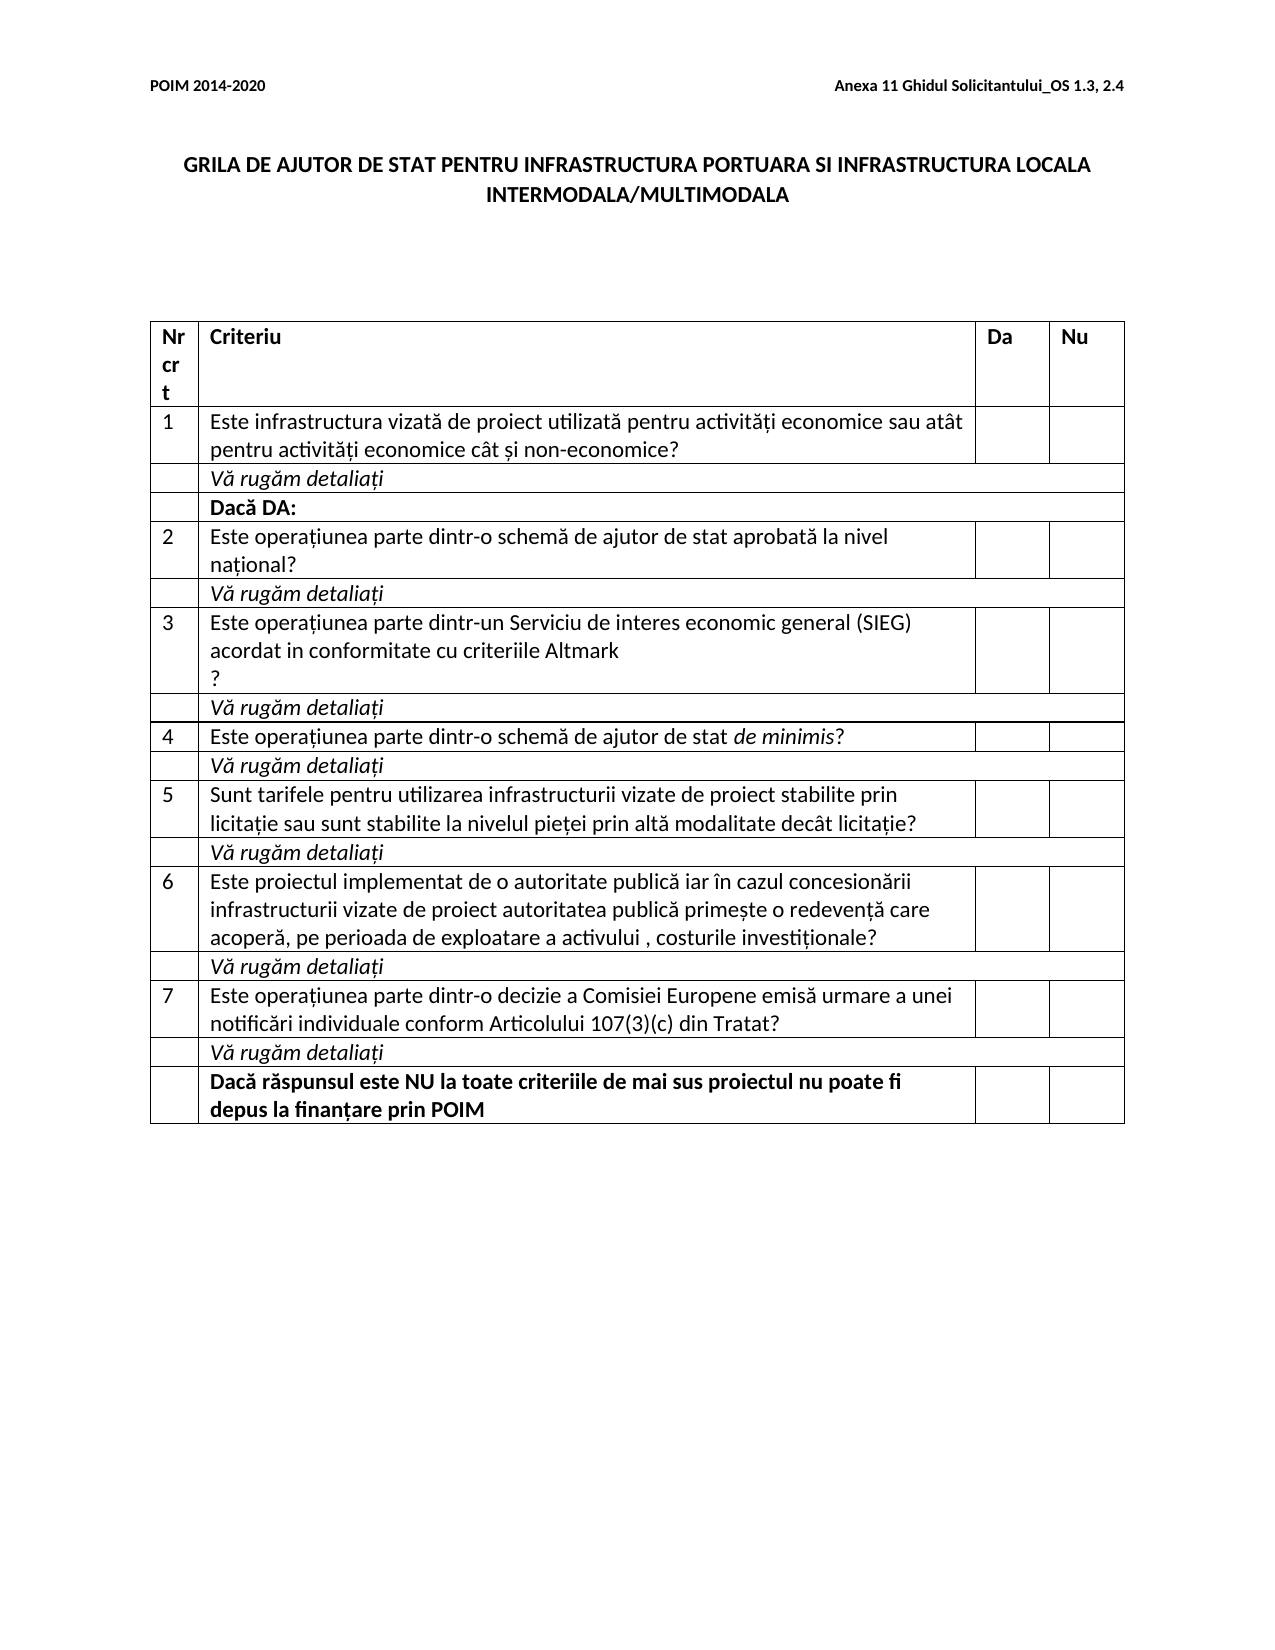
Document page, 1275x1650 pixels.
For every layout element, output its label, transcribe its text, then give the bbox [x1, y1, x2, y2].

table_header Nr crt [151, 322, 198, 406]
table_cell 7 [151, 981, 198, 1037]
table_cell [976, 1067, 1049, 1123]
table_cell [151, 493, 198, 521]
table_cell Vă rugăm detaliați [199, 579, 1124, 607]
table_cell 4 [151, 723, 198, 751]
table_cell Este operațiunea parte dintr-un Serviciu de interes economic general (SIEG) acordat in conformitate cu criteriile Altmark ? [199, 608, 975, 692]
table_cell [151, 952, 198, 980]
table_cell [976, 981, 1049, 1037]
table_cell Vă rugăm detaliați [199, 752, 1124, 779]
table_cell [151, 579, 198, 607]
table_cell Vă rugăm detaliați [199, 464, 1124, 492]
table_cell [151, 694, 198, 721]
table_cell [976, 522, 1049, 578]
table_cell Este proiectul implementat de o autoritate publică iar în cazul concesionării infrastructurii vizate de proiect autoritatea publică primește o redevență care acoperă, pe perioada de exploatare a activului , costurile investiționale? [199, 867, 975, 951]
table_cell Dacă răspunsul este NU la toate criteriile de mai sus proiectul nu poate fi depus la finanțare prin POIM [199, 1067, 975, 1123]
table_cell 5 [151, 781, 198, 837]
table_cell [151, 464, 198, 492]
table_cell Este operațiunea parte dintr-o decizie a Comisiei Europene emisă urmare a unei notificări individuale conform Articolului 107(3)(c) din Tratat? [199, 981, 975, 1037]
table_cell Sunt tarifele pentru utilizarea infrastructurii vizate de proiect stabilite prin licitație sau sunt stabilite la nivelul pieței prin altă modalitate decât licitație? [199, 781, 975, 837]
table_cell [151, 1067, 198, 1123]
table_cell 1 [151, 407, 198, 463]
table_cell [1050, 723, 1124, 751]
table_cell [976, 407, 1049, 463]
table_header Da [976, 322, 1049, 406]
table_cell 3 [151, 608, 198, 692]
table_header Nu [1050, 322, 1124, 406]
table_cell [976, 867, 1049, 951]
table_cell Vă rugăm detaliați [199, 694, 1124, 721]
table_cell [1050, 522, 1124, 578]
table_cell Vă rugăm detaliați [199, 838, 1124, 866]
table_cell 2 [151, 522, 198, 578]
table_cell Vă rugăm detaliați [199, 1038, 1124, 1066]
table_cell [1050, 407, 1124, 463]
table_cell Vă rugăm detaliați [199, 952, 1124, 980]
table_header Criteriu [199, 322, 975, 406]
table_cell [1050, 867, 1124, 951]
table_cell [976, 723, 1049, 751]
table_cell 6 [151, 867, 198, 951]
table_cell Este operațiunea parte dintr-o schemă de ajutor de stat de minimis? [199, 723, 975, 751]
table_cell [1050, 781, 1124, 837]
table_cell [151, 752, 198, 779]
table_cell [1050, 1067, 1124, 1123]
table_cell Dacă DA: [199, 493, 1124, 521]
table_cell Este infrastructura vizată de proiect utilizată pentru activități economice sau atât pentru activități economice cât și non-economice? [199, 407, 975, 463]
table_cell [151, 1038, 198, 1066]
table_cell Este operațiunea parte dintr-o schemă de ajutor de stat aprobată la nivel național? [199, 522, 975, 578]
table_cell [976, 608, 1049, 692]
text GRILA DE AJUTOR DE STAT PENTRU INFRASTRUCTURA PORTUARA SI INFRASTRUCTURA LOCALA INTERMODALA/MULTIMODALA [150, 150, 1125, 208]
table_cell [976, 781, 1049, 837]
table_cell [151, 838, 198, 866]
table_cell [1050, 608, 1124, 692]
table_cell [1050, 981, 1124, 1037]
